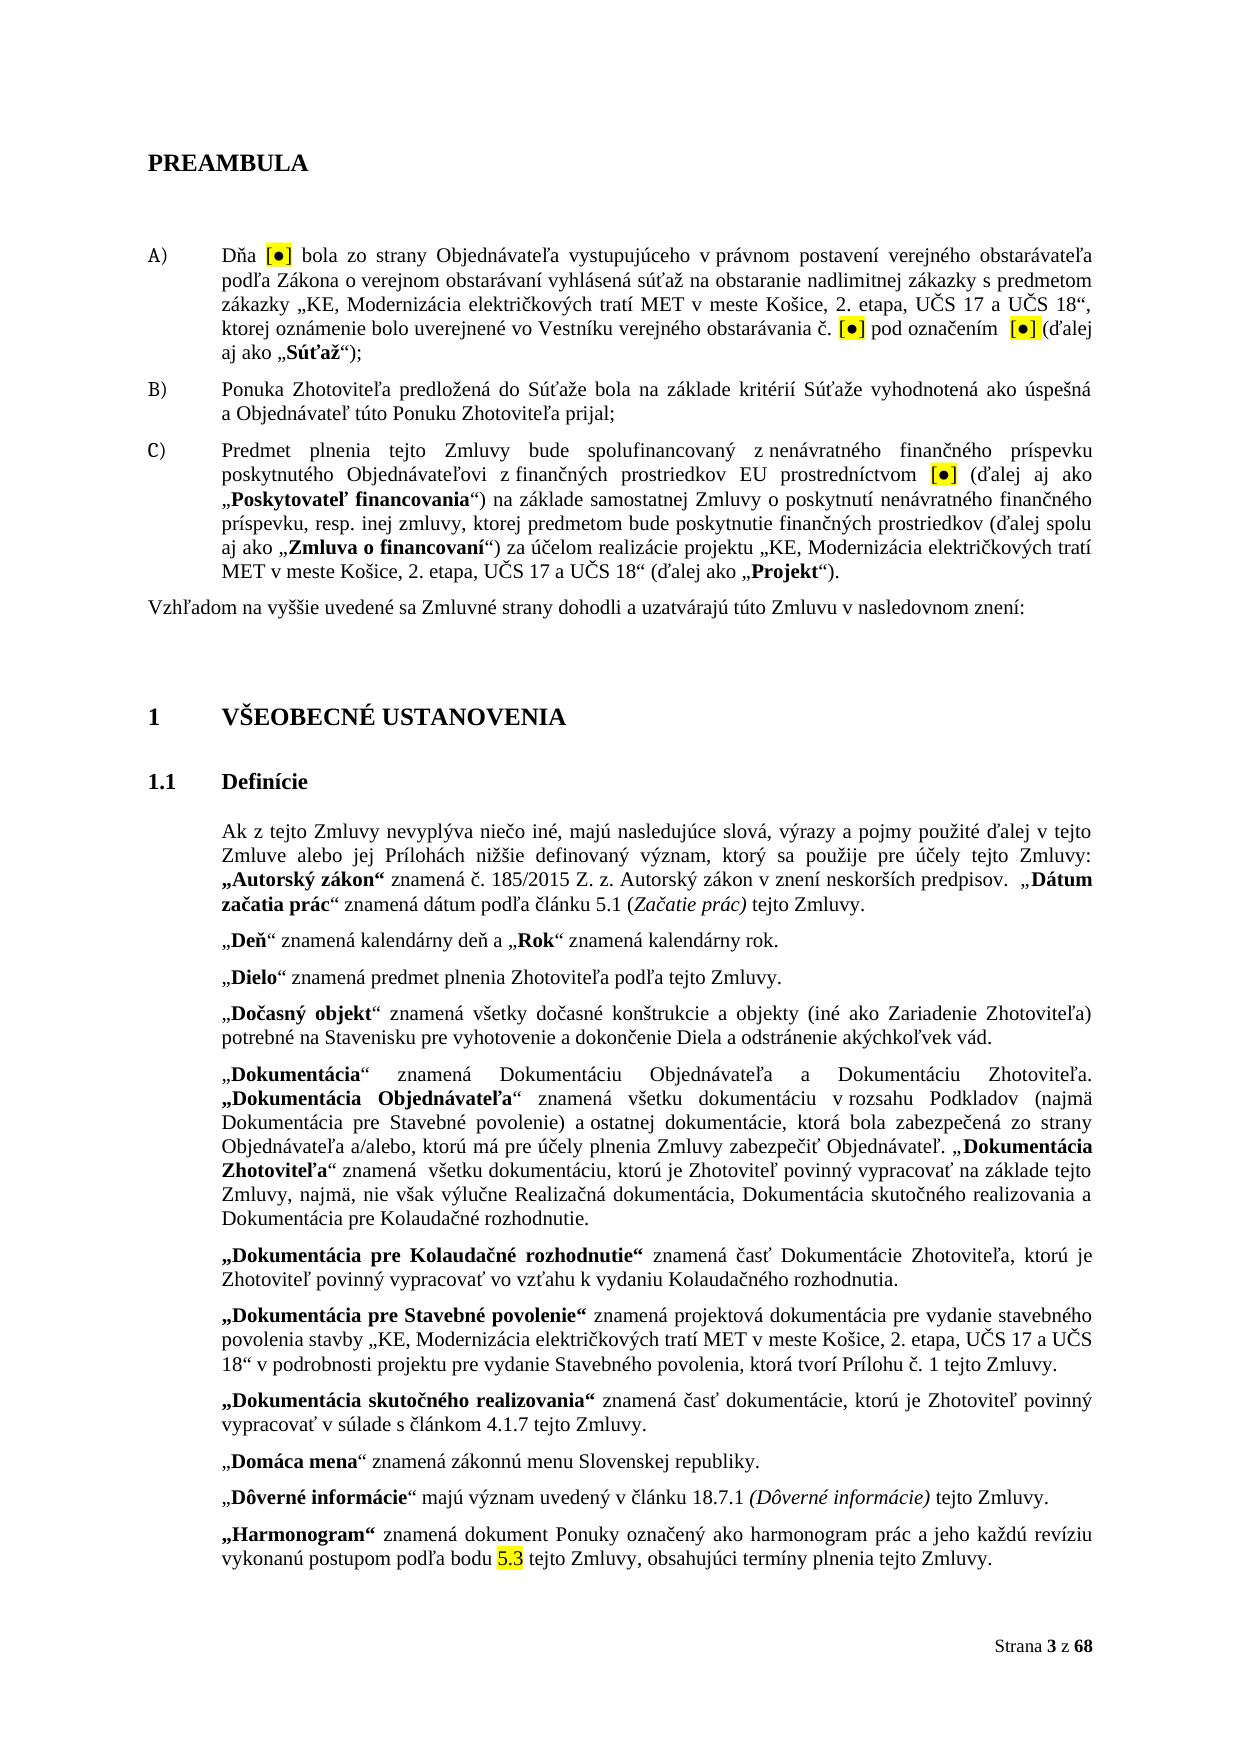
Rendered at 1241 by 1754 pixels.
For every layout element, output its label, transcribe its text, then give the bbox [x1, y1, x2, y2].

text „Dôverné informácie“ majú význam uvedený v článku 18.7.1 (Dôverné informácie) tejto Zmluvy. [221, 1485, 1093, 1509]
text „Harmonogram“ znamená dokument Ponuky označený ako harmonogram prác a jeho každú revíziu vykonanú postupom podľa bodu 5.3 tejto Zmluvy, obsahujúci termíny plnenia tejto Zmluvy. [221, 1522, 1093, 1570]
text „Dokumentácia skutočného realizovania“ znamená časť dokumentácie, ktorú je Zhotoviteľ povinný vypracovať v súlade s článkom 4.1.7 tejto Zmluvy. [221, 1388, 1093, 1436]
list Definície [148, 768, 1093, 794]
text „Dočasný objekt“ znamená všetky dočasné konštrukcie a objekty (iné ako Zariadenie Zhotoviteľa) potrebné na Stavenisku pre vyhotovenie a dokončenie Diela a odstránenie akýchkoľvek vád. [221, 1001, 1093, 1049]
text PREAMBULA [148, 148, 1093, 176]
list Dňa [●] bola zo strany Objednávateľa vystupujúceho v právnom postavení verejného obstarávateľa podľa Zákona o verejnom obstarávaní vyhlásená súťaž na obstaranie nadlimitnej zákazky s predmetom zákazky „KE, Modernizácia električkových tratí MET v meste Košice, 2. etapa, UČS 17 a UČS 18“, ktorej oznámenie bolo uverejnené vo Vestníku verejného obstarávania č. [●] pod označením [●] (ďalej aj ako „Súťaž“); [148, 243, 1093, 364]
text „Deň“ znamená kalendárny deň a „Rok“ znamená kalendárny rok. [221, 928, 1093, 952]
list Predmet plnenia tejto Zmluvy bude spolufinancovaný z nenávratného finančného príspevku poskytnutého Objednávateľovi z finančných prostriedkov EU prostredníctvom [●] (ďalej aj ako „Poskytovateľ financovania“) na základe samostatnej Zmluvy o poskytnutí nenávratného finančného príspevku, resp. inej zmluvy, ktorej predmetom bude poskytnutie finančných prostriedkov (ďalej spolu aj ako „Zmluva o financovaní“) za účelom realizácie projektu „KE, Modernizácia električkových tratí MET v meste Košice, 2. etapa, UČS 17 a UČS 18“ (ďalej ako „Projekt“). [148, 438, 1093, 583]
text „Dielo“ znamená predmet plnenia Zhotoviteľa podľa tejto Zmluvy. [221, 964, 1093, 989]
list VŠEOBECNÉ USTANOVENIA [148, 702, 1093, 730]
text „Dokumentácia“ znamená Dokumentáciu Objednávateľa a Dokumentáciu Zhotoviteľa. „Dokumentácia Objednávateľa“ znamená všetku dokumentáciu v rozsahu Podkladov (najmä Dokumentácia pre Stavebné povolenie) a ostatnej dokumentácie, ktorá bola zabezpečená zo strany Objednávateľa a/alebo, ktorú má pre účely plnenia Zmluvy zabezpečiť Objednávateľ. „Dokumentácia Zhotoviteľa“ znamená všetku dokumentáciu, ktorú je Zhotoviteľ povinný vypracovať na základe tejto Zmluvy, najmä, nie však výlučne Realizačná dokumentácia, Dokumentácia skutočného realizovania a Dokumentácia pre Kolaudačné rozhodnutie. [221, 1062, 1093, 1230]
list Ponuka Zhotoviteľa predložená do Súťaže bola na základe kritérií Súťaže vyhodnotená ako úspešná a Objednávateľ túto Ponuku Zhotoviteľa prijal; [148, 376, 1093, 425]
text „Dokumentácia pre Stavebné povolenie“ znamená projektová dokumentácia pre vydanie stavebného povolenia stavby „KE, Modernizácia električkových tratí MET v meste Košice, 2. etapa, UČS 17 a UČS 18“ v podrobnosti projektu pre vydanie Stavebného povolenia, ktorá tvorí Prílohu č. 1 tejto Zmluvy. [221, 1303, 1093, 1376]
text Ak z tejto Zmluvy nevyplýva niečo iné, majú nasledujúce slová, výrazy a pojmy použité ďalej v tejto Zmluve alebo jej Prílohách nižšie definovaný význam, ktorý sa použije pre účely tejto Zmluvy: „Autorský zákon“ znamená č. 185/2015 Z. z. Autorský zákon v znení neskorších predpisov. „Dátum začatia prác“ znamená dátum podľa článku 5.1 (Začatie prác) tejto Zmluvy. [221, 819, 1093, 916]
text „Domáca mena“ znamená zákonnú menu Slovenskej republiky. [221, 1449, 1093, 1473]
list Vzhľadom na vyššie uvedené sa Zmluvné strany dohodli a uzatvárajú túto Zmluvu v nasledovnom znení: [148, 595, 1093, 619]
text „Dokumentácia pre Kolaudačné rozhodnutie“ znamená časť Dokumentácie Zhotoviteľa, ktorú je Zhotoviteľ povinný vypracovať vo vzťahu k vydaniu Kolaudačného rozhodnutia. [221, 1243, 1093, 1291]
